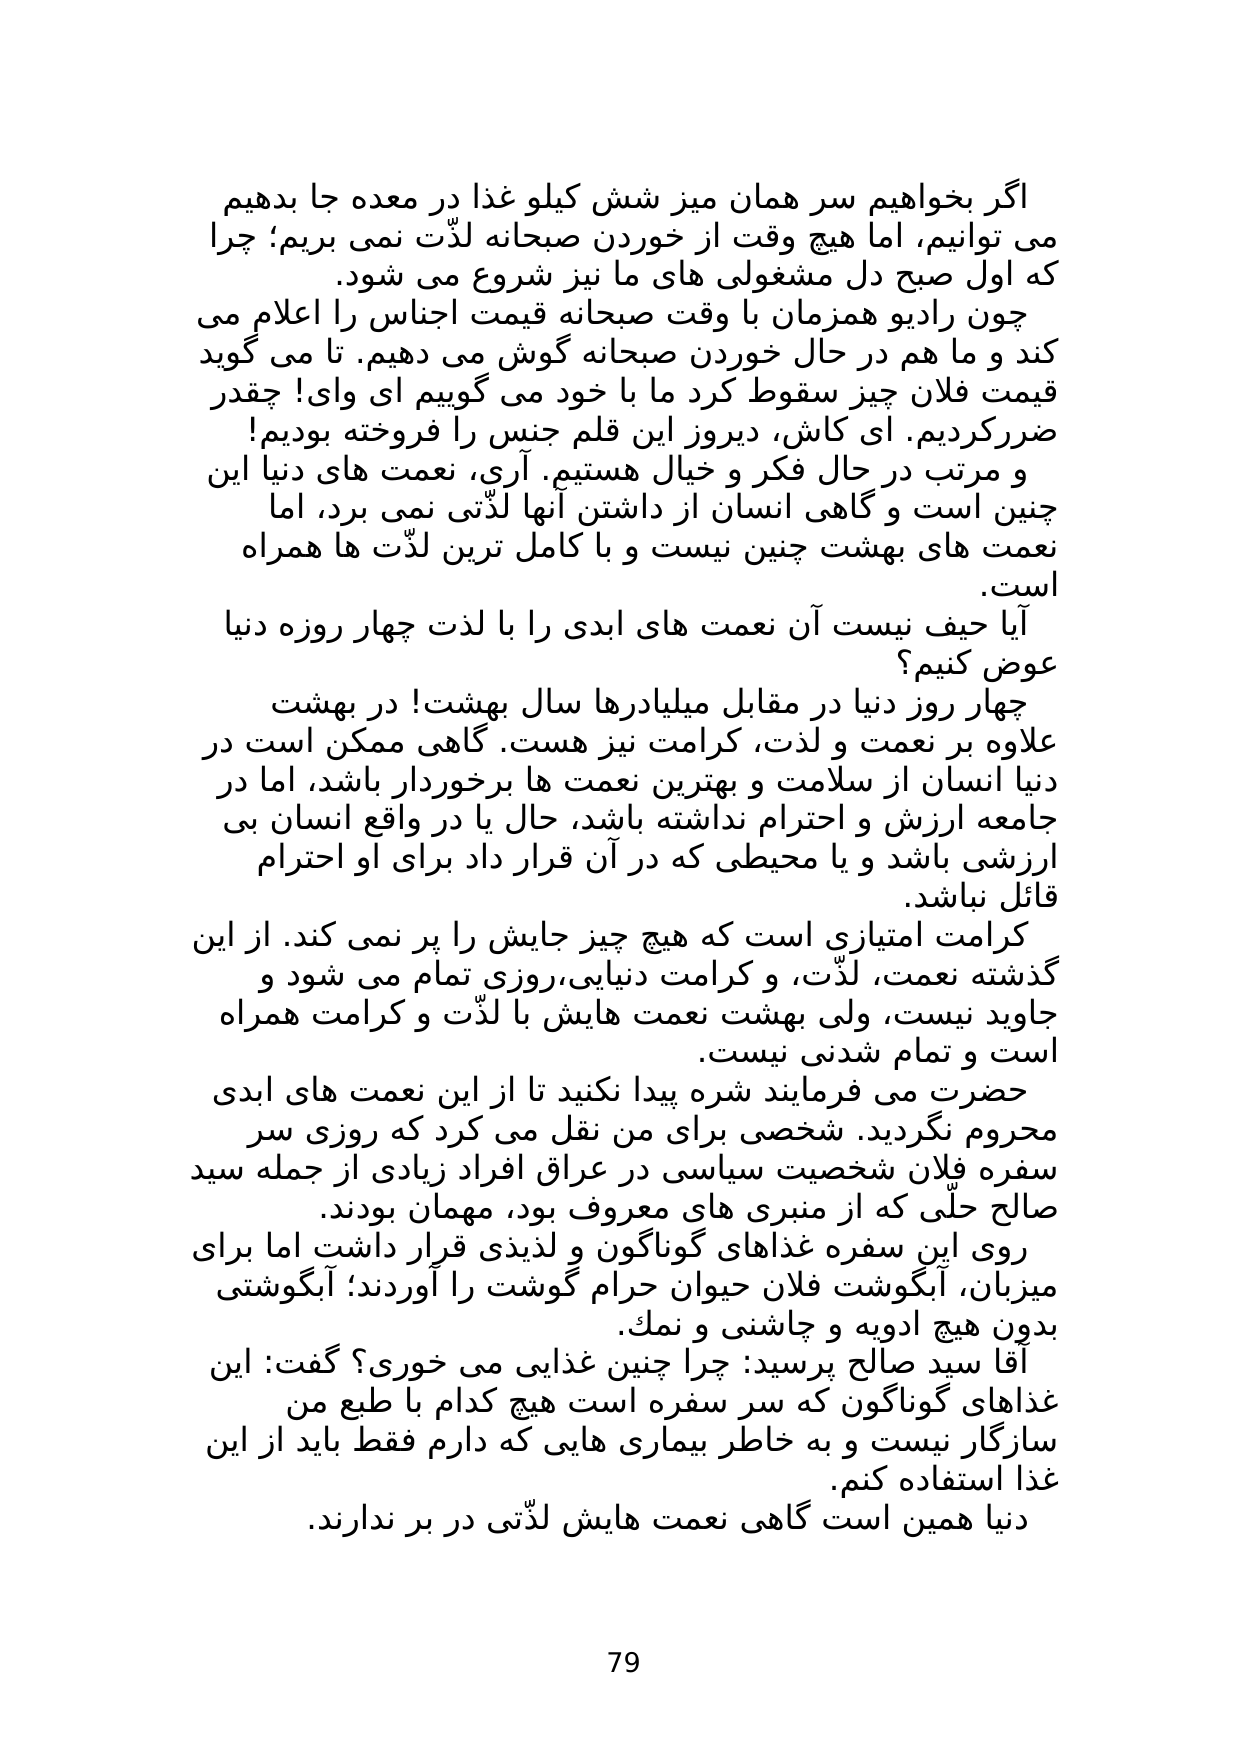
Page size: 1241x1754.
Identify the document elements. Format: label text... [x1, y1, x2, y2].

text اگر بخواهيم سر همان ميز شش كيلو غذا در معده جا بدهيم مى توانيم، اما هيچ وقت از خوردن صبحانه لذّت نمى بريم؛ چرا كه اول صبح دل مشغولى هاى ما نيز شروع مى شود. [187, 177, 1059, 294]
text آيا حيف نيست آن نعمت هاى ابدى را با لذت چهار روزه دنيا عوض كنيم؟ [187, 604, 1059, 682]
text دنيا همين است گاهى نعمت هايش لذّتى در بر ندارند. [187, 1498, 1059, 1537]
text روى اين سفره غذاهاى گوناگون و لذيذى قرار داشت اما براى ميزبان، آبگوشت فلان حيوان حرام گوشت را آوردند؛ آبگوشتى بدون هيچ ادويه و چاشنى و نمك. [187, 1226, 1059, 1343]
text و مرتب در حال فكر و خيال هستيم. آرى، نعمت هاى دنيا اين چنين است و گاهى انسان از داشتن آنها لذّتى نمى برد، اما نعمت هاى بهشت چنين نيست و با كامل ترين لذّت ها همراه است. [187, 449, 1059, 604]
text حضرت مى فرمايند شره پيدا نكنيد تا از اين نعمت هاى ابدى محروم نگرديد. شخصى براى من نقل مى كرد كه روزى سر سفره فلان شخصيت سياسى در عراق افراد زيادى از جمله سيد صالح حلّى كه از منبرى هاى معروف بود، مهمان بودند. [187, 1071, 1059, 1226]
text چون راديو همزمان با وقت صبحانه قيمت اجناس را اعلام مى كند و ما هم در حال خوردن صبحانه گوش مى دهيم. تا مى گويد قيمت فلان چيز سقوط كرد ما با خود مى گوييم اى واى! چقدر ضرركرديم. اى كاش، ديروز اين قلم جنس را فروخته بوديم! [187, 294, 1059, 449]
text چهار روز دنيا در مقابل ميليادرها سال بهشت! در بهشت علاوه بر نعمت و لذت، كرامت نيز هست. گاهى ممكن است در دنيا انسان از سلامت و بهترين نعمت ها برخوردار باشد، اما در جامعه ارزش و احترام نداشته باشد، حال يا در واقع انسان بى ارزشى باشد و يا محيطى كه در آن قرار داد براى او احترام قائل نباشد. [187, 682, 1059, 915]
text كرامت امتيازى است كه هيچ چيز جايش را پر نمى كند. از اين گذشته نعمت، لذّت، و كرامت دنيايى،روزى تمام مى شود و جاويد نيست، ولى بهشت نعمت هايش با لذّت و كرامت همراه است و تمام شدنى نيست. [187, 915, 1059, 1071]
text آقا سيد صالح پرسيد: چرا چنين غذايى مى خورى؟ گفت: اين غذاهاى گوناگون كه سر سفره است هيچ كدام با طبع من سازگار نيست و به خاطر بيمارى هايى كه دارم فقط بايد از اين غذا استفاده كنم. [187, 1343, 1059, 1498]
